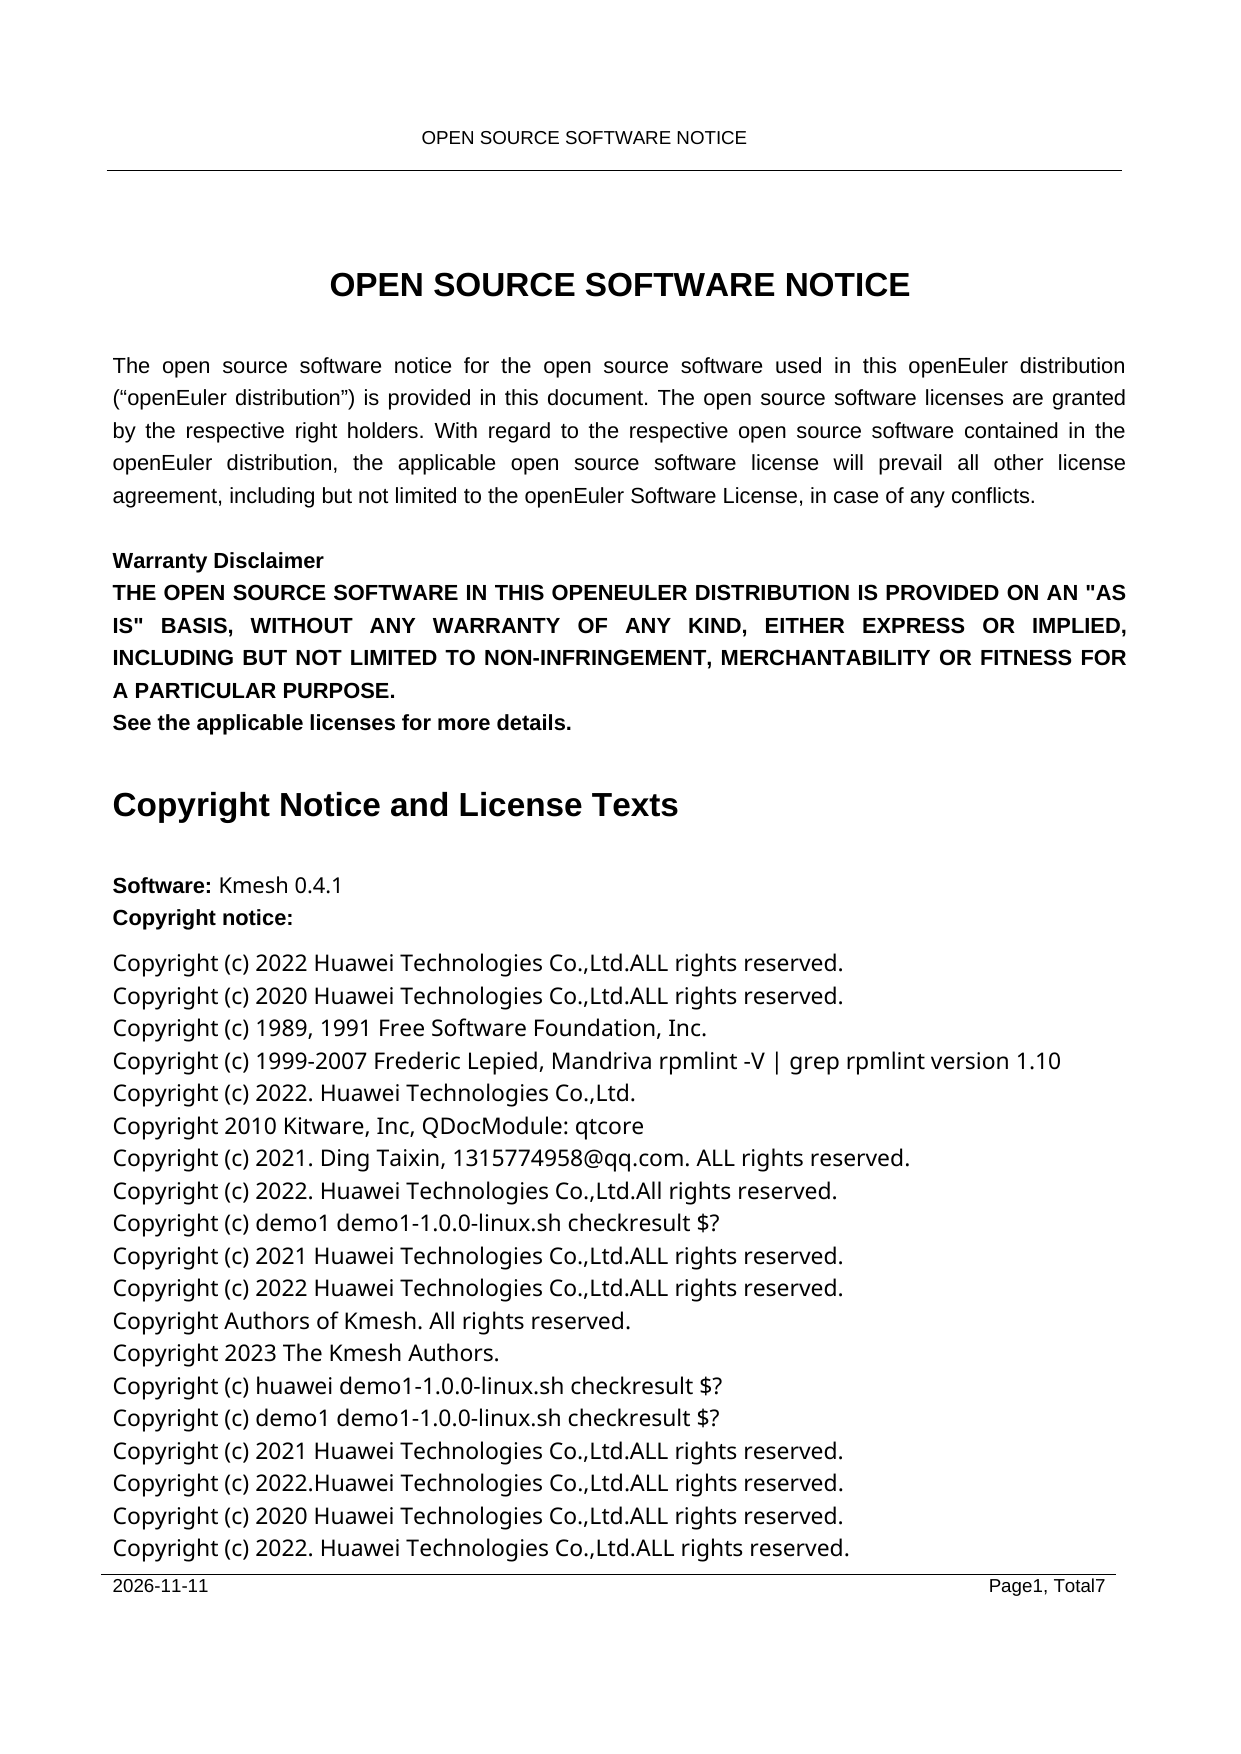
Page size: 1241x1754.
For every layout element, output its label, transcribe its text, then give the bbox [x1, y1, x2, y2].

title Software: Kmesh 0.4.1 [112, 869, 1128, 901]
text The open source software notice for the open source software used in this openEuler distribution (“openEuler distribution”) is provided in this document. The open source software licenses are granted by the respective right holders. With regard to the respective open source software contained in the openEuler distribution, the applicable open source software license will prevail all other license agreement, including but not limited to the openEuler Software License, in case of any conflicts. [112, 349, 1128, 511]
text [112, 947, 1128, 1564]
text Copyright Notice and License Texts [112, 771, 1128, 836]
text Copyright notice: [112, 901, 1128, 934]
text Warranty Disclaimer [112, 544, 1128, 576]
text THE OPEN SOURCE SOFTWARE IN THIS OPENEULER DISTRIBUTION IS PROVIDED ON AN "AS IS" BASIS, WITHOUT ANY WARRANTY OF ANY KIND, EITHER EXPRESS OR IMPLIED, INCLUDING BUT NOT LIMITED TO NON-INFRINGEMENT, MERCHANTABILITY OR FITNESS FOR A PARTICULAR PURPOSE. See the applicable licenses for more details. [112, 576, 1128, 739]
text OPEN SOURCE SOFTWARE NOTICE [112, 251, 1128, 316]
